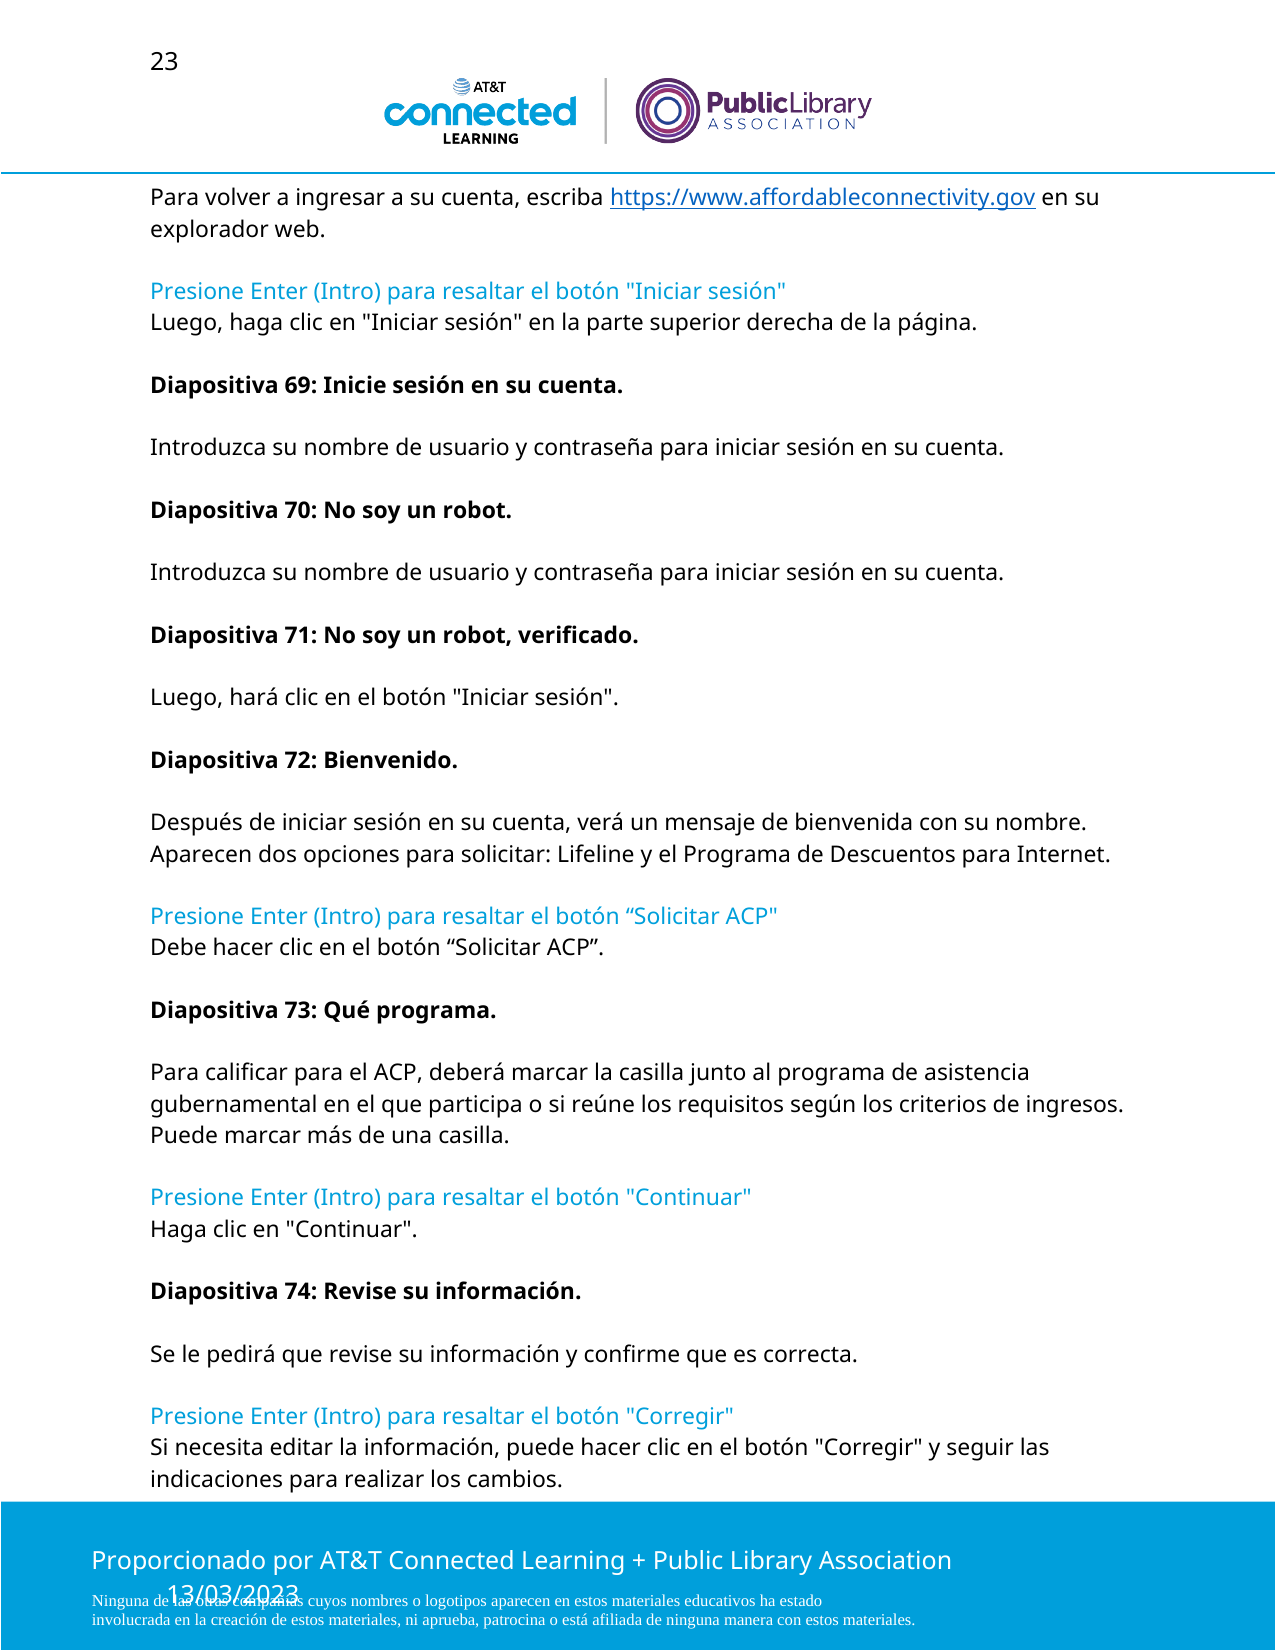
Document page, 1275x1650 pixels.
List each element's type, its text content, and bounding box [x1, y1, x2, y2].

text Presione Enter (Intro) para resaltar el botón "Continuar" [150, 1181, 1144, 1212]
text Para volver a ingresar a su cuenta, escriba https://www.affordableconnectivity.gov en su explorador web. [150, 181, 1144, 244]
text Diapositiva 72: Bienvenido. [150, 744, 1144, 775]
text Introduzca su nombre de usuario y contraseña para iniciar sesión en su cuenta. [150, 556, 1144, 587]
picture [384, 78, 872, 144]
text Debe hacer clic en el botón “Solicitar ACP”. [150, 931, 1144, 962]
text Presione Enter (Intro) para resaltar el botón “Solicitar ACP" [150, 900, 1144, 931]
text Diapositiva 69: Inicie sesión en su cuenta. [150, 369, 1144, 400]
text Para calificar para el ACP, deberá marcar la casilla junto al programa de asistencia gubernamental en el que participa o si reúne los requisitos según los criterios de ingresos. Puede marcar más de una casilla. [150, 1056, 1144, 1150]
text Después de iniciar sesión en su cuenta, verá un mensaje de bienvenida con su nombre. Aparecen dos opciones para solicitar: Lifeline y el Programa de Descuentos para Internet. [150, 806, 1144, 869]
picture [414, 109, 424, 119]
text Haga clic en "Continuar". [150, 1212, 1144, 1244]
text Si necesita editar la información, puede hacer clic en el botón "Corregir" y seguir las indicaciones para realizar los cambios. [150, 1431, 1144, 1494]
text Diapositiva 74: Revise su información. [150, 1275, 1144, 1306]
text Luego, hará clic en el botón "Iniciar sesión". [150, 681, 1144, 712]
text Diapositiva 71: No soy un robot, verificado. [150, 619, 1144, 650]
text Luego, haga clic en "Iniciar sesión" en la parte superior derecha de la página. [150, 306, 1144, 337]
text Presione Enter (Intro) para resaltar el botón "Corregir" [150, 1400, 1144, 1431]
text Diapositiva 73: Qué programa. [150, 994, 1144, 1025]
text Diapositiva 70: No soy un robot. [150, 494, 1144, 525]
text Se le pedirá que revise su información y confirme que es correcta. [150, 1337, 1144, 1369]
text Presione Enter (Intro) para resaltar el botón "Iniciar sesión" [150, 275, 1144, 306]
text Introduzca su nombre de usuario y contraseña para iniciar sesión en su cuenta. [150, 431, 1144, 462]
